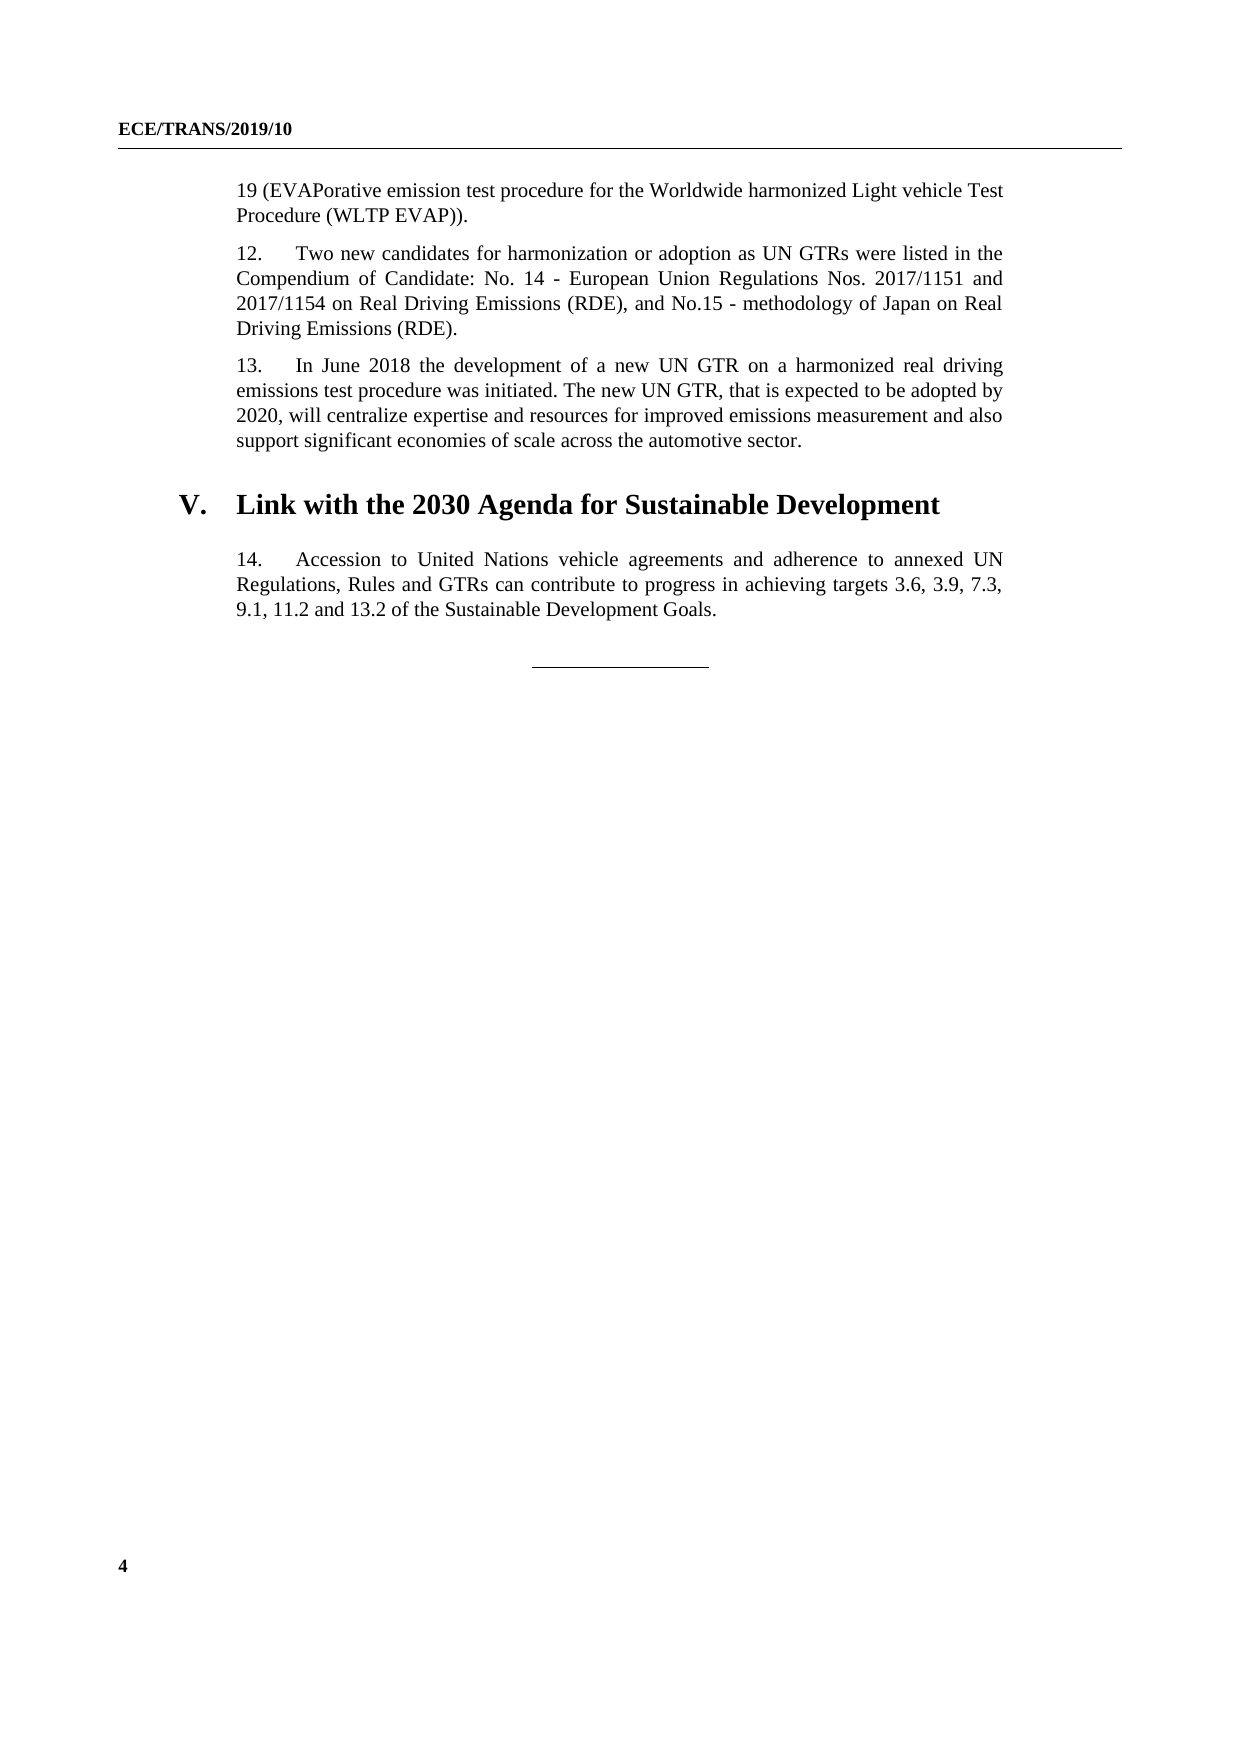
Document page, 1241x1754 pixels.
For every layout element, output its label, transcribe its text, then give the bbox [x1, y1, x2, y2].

text 12. Two new candidates for harmonization or adoption as UN GTRs were listed in the Compendium of Candidate: No. 14 - European Union Regulations Nos. 2017/1151 and 2017/1154 on Real Driving Emissions (RDE), and No.15 - methodology of Japan on Real Driving Emissions (RDE). [236, 240, 1004, 340]
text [236, 177, 1004, 227]
text 13. In June 2018 the development of a new UN GTR on a harmonized real driving emissions test procedure was initiated. The new UN GTR, that is expected to be adopted by 2020, will centralize expertise and resources for improved emissions measurement and also support significant economies of scale across the automotive sector. [236, 352, 1004, 452]
text 14. Accession to United Nations vehicle agreements and adherence to annexed UN Regulations, Rules and GTRs can contribute to progress in achieving targets 3.6, 3.9, 7.3, 9.1, 11.2 and 13.2 of the Sustainable Development Goals. [236, 546, 1004, 621]
text V. Link with the 2030 Agenda for Sustainable Development [118, 490, 1004, 521]
